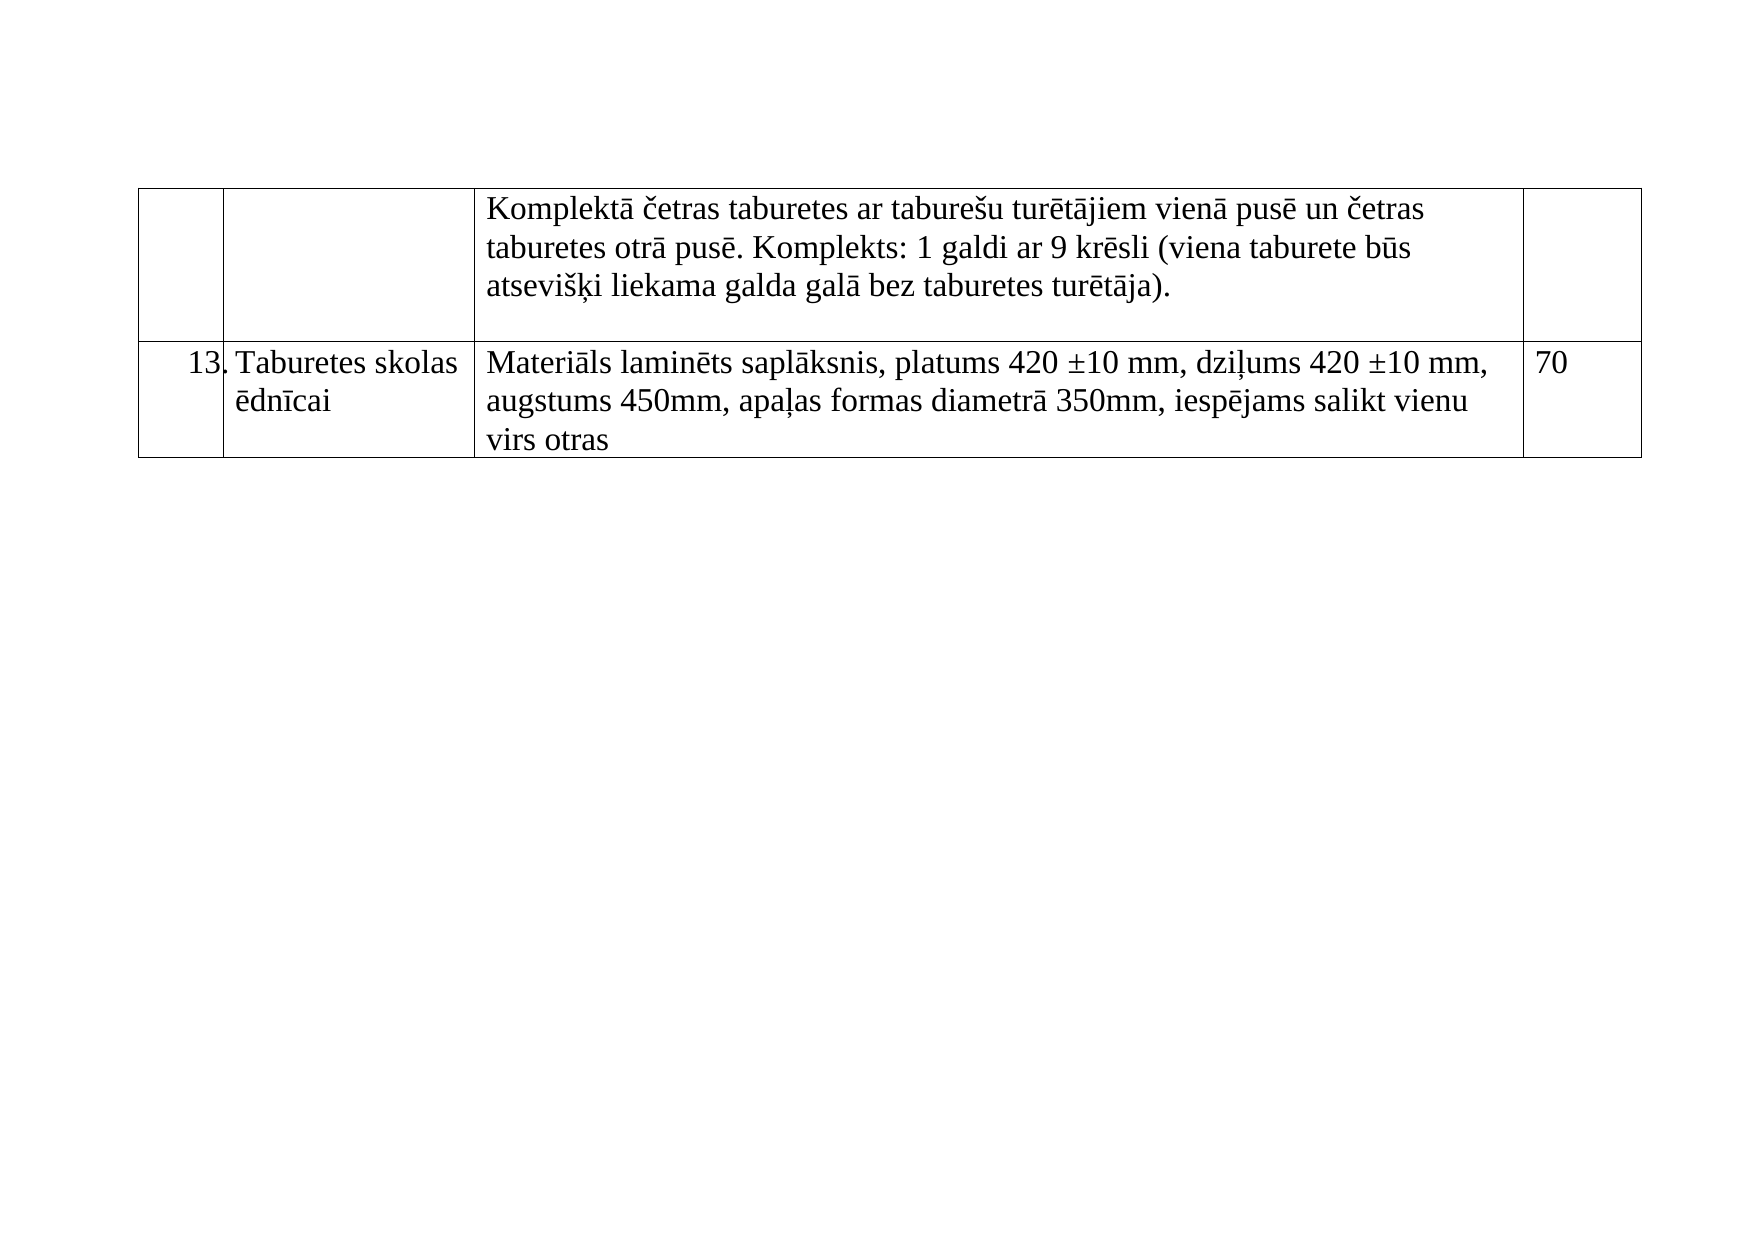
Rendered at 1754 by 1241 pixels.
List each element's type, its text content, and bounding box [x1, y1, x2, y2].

table_cell [139, 189, 223, 341]
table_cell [224, 189, 474, 341]
table_cell 7 [1524, 189, 1641, 341]
table_cell Taburetes skolas ēdnīcai [224, 342, 474, 457]
table_cell [139, 342, 223, 457]
table_cell Materiāls laminēts saplāksnis, platums 420 ±10 mm, dziļums 420 ±10 mm, augstums 450mm, apaļas formas diametrā 350mm, iespējams salikt vienu virs otras [475, 342, 1523, 457]
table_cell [475, 189, 1523, 341]
table_cell 70 [1524, 342, 1641, 457]
